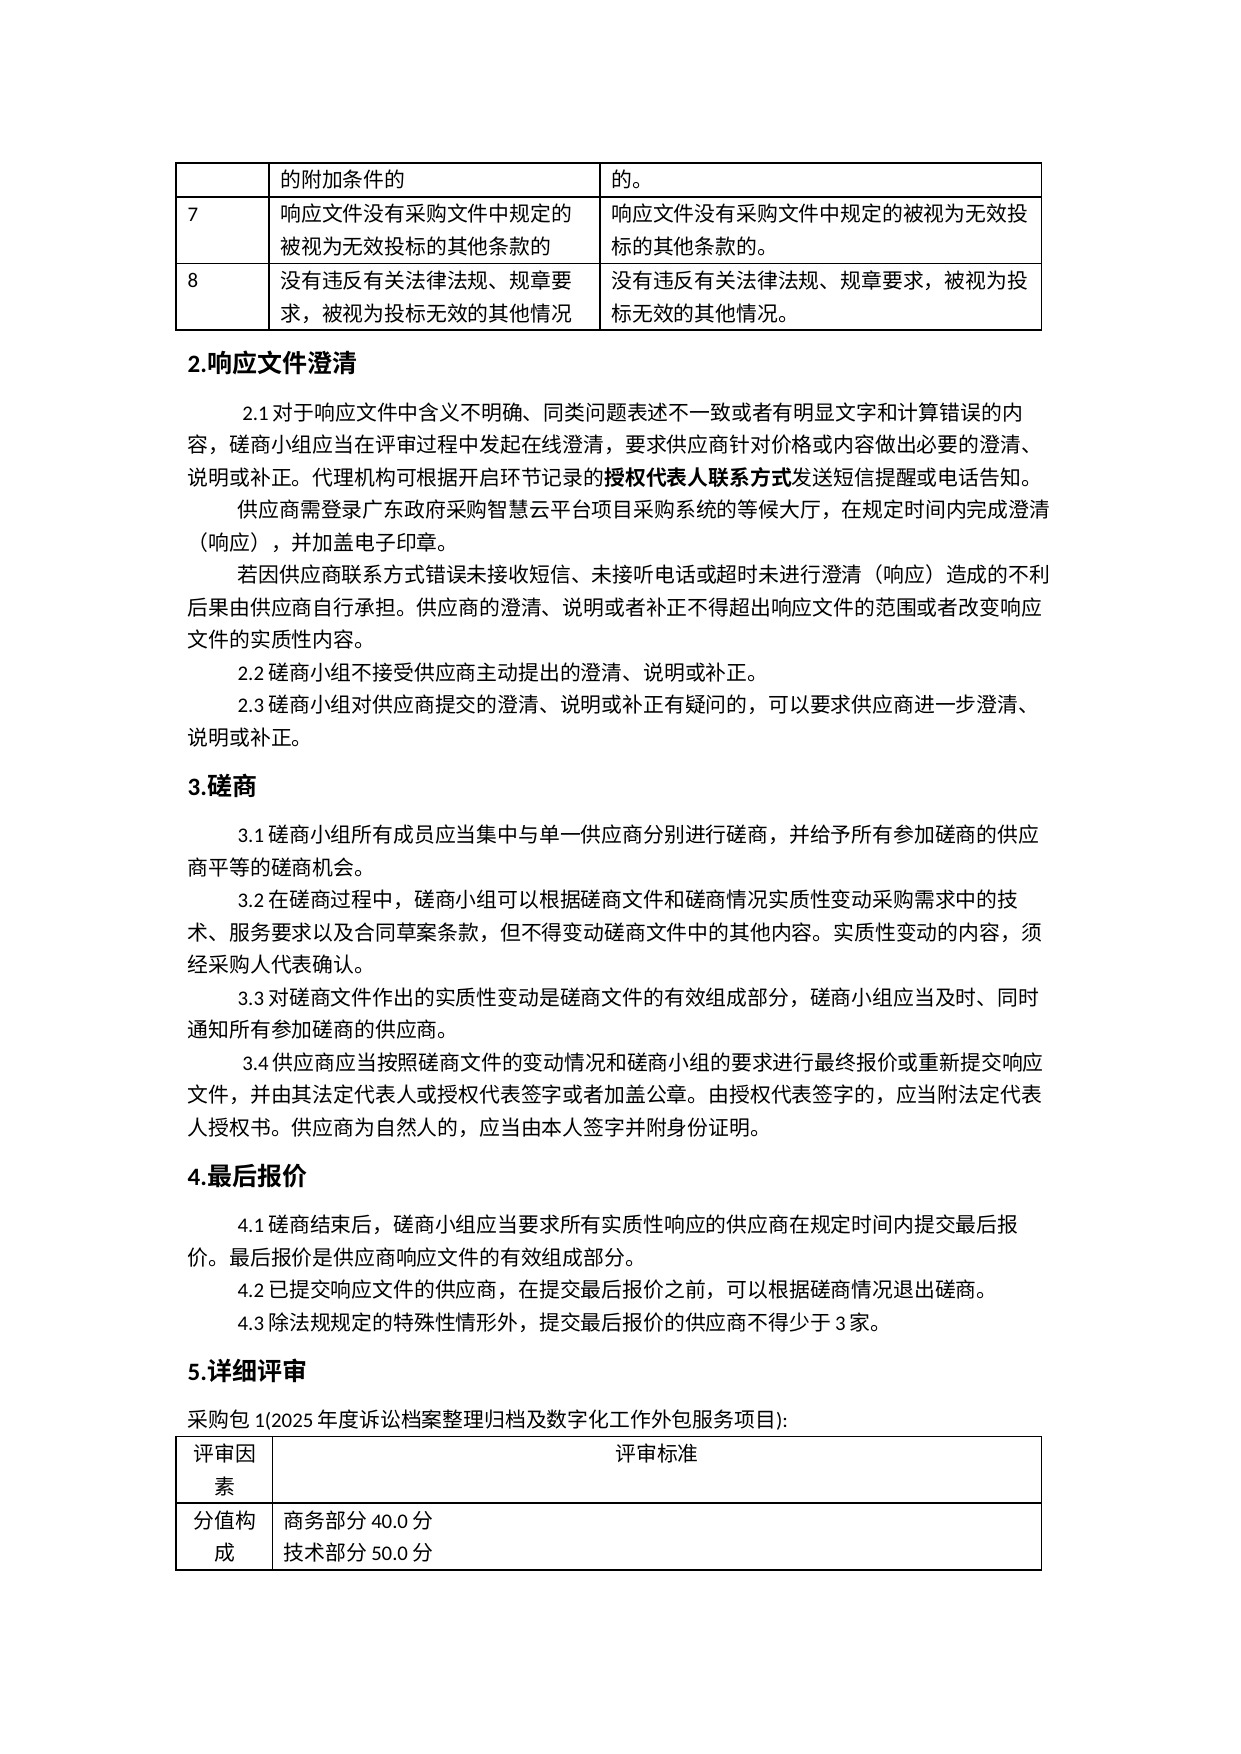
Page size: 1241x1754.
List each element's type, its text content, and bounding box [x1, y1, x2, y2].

table_cell 6 [177, 164, 268, 196]
text 2.1对于响应文件中含义不明确、同类问题表述不一致或者有明显文字和计算错误的内容，磋商小组应当在评审过程中发起在线澄清，要求供应商针对价格或内容做出必要的澄清、说明或补正。代理机构可根据开启环节记录的授权代表人联系方式发送短信提醒或电话告知。 [187, 396, 1053, 493]
text 4.1磋商结束后，磋商小组应当要求所有实质性响应的供应商在规定时间内提交最后报价。最后报价是供应商响应文件的有效组成部分。 [187, 1208, 1053, 1273]
text 2.3磋商小组对供应商提交的澄清、说明或补正有疑问的，可以要求供应商进一步澄清、说明或补正。 [187, 688, 1053, 753]
text 2.响应文件澄清 [187, 331, 1053, 396]
table_cell 没有违反有关法律法规、规章要求，被视为投标无效的其他情况。 [601, 264, 1041, 329]
text 4.2已提交响应文件的供应商，在提交最后报价之前，可以根据磋商情况退出磋商。 [187, 1273, 1053, 1306]
table_header 评审标准 [273, 1437, 1041, 1502]
text 4.3除法规规定的特殊性情形外，提交最后报价的供应商不得少于3家。 [187, 1306, 1053, 1338]
text 5.详细评审 [187, 1338, 1053, 1403]
table_cell 分值构成 [177, 1504, 272, 1569]
text 供应商需登录广东政府采购智慧云平台项目采购系统的等候大厅，在规定时间内完成澄清（响应），并加盖电子印章。 [187, 493, 1053, 558]
text 3.1磋商小组所有成员应当集中与单一供应商分别进行磋商，并给予所有参加磋商的供应商平等的磋商机会。 [187, 818, 1053, 883]
table_cell 8 [177, 264, 268, 329]
text 3.4供应商应当按照磋商文件的变动情况和磋商小组的要求进行最终报价或重新提交响应文件，并由其法定代表人或授权代表签字或者加盖公章。由授权代表签字的，应当附法定代表人授权书。供应商为自然人的，应当由本人签字并附身份证明。 [187, 1046, 1053, 1143]
text 4.最后报价 [187, 1143, 1053, 1208]
table_cell 7 [177, 198, 268, 263]
table_cell 响应文件没有采购文件中规定的被视为无效投标的其他条款的 [270, 198, 599, 263]
text 采购包1(2025年度诉讼档案整理归档及数字化工作外包服务项目): [187, 1403, 1053, 1436]
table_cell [270, 164, 599, 196]
text 2.2磋商小组不接受供应商主动提出的澄清、说明或补正。 [187, 656, 1053, 688]
table_header 评审因素 [177, 1437, 272, 1502]
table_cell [273, 1504, 1041, 1569]
table_cell 没有违反有关法律法规、规章要求，被视为投标无效的其他情况 [270, 264, 599, 329]
text 若因供应商联系方式错误未接收短信、未接听电话或超时未进行澄清（响应）造成的不利后果由供应商自行承担。供应商的澄清、说明或者补正不得超出响应文件的范围或者改变响应文件的实质性内容。 [187, 558, 1053, 656]
text 3.磋商 [187, 753, 1053, 818]
text 3.2在磋商过程中，磋商小组可以根据磋商文件和磋商情况实质性变动采购需求中的技术、服务要求以及合同草案条款，但不得变动磋商文件中的其他内容。实质性变动的内容，须经采购人代表确认。 [187, 883, 1053, 981]
text 3.3对磋商文件作出的实质性变动是磋商文件的有效组成部分，磋商小组应当及时、同时通知所有参加磋商的供应商。 [187, 981, 1053, 1046]
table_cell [601, 164, 1041, 196]
table_cell 响应文件没有采购文件中规定的被视为无效投标的其他条款的。 [601, 198, 1041, 263]
